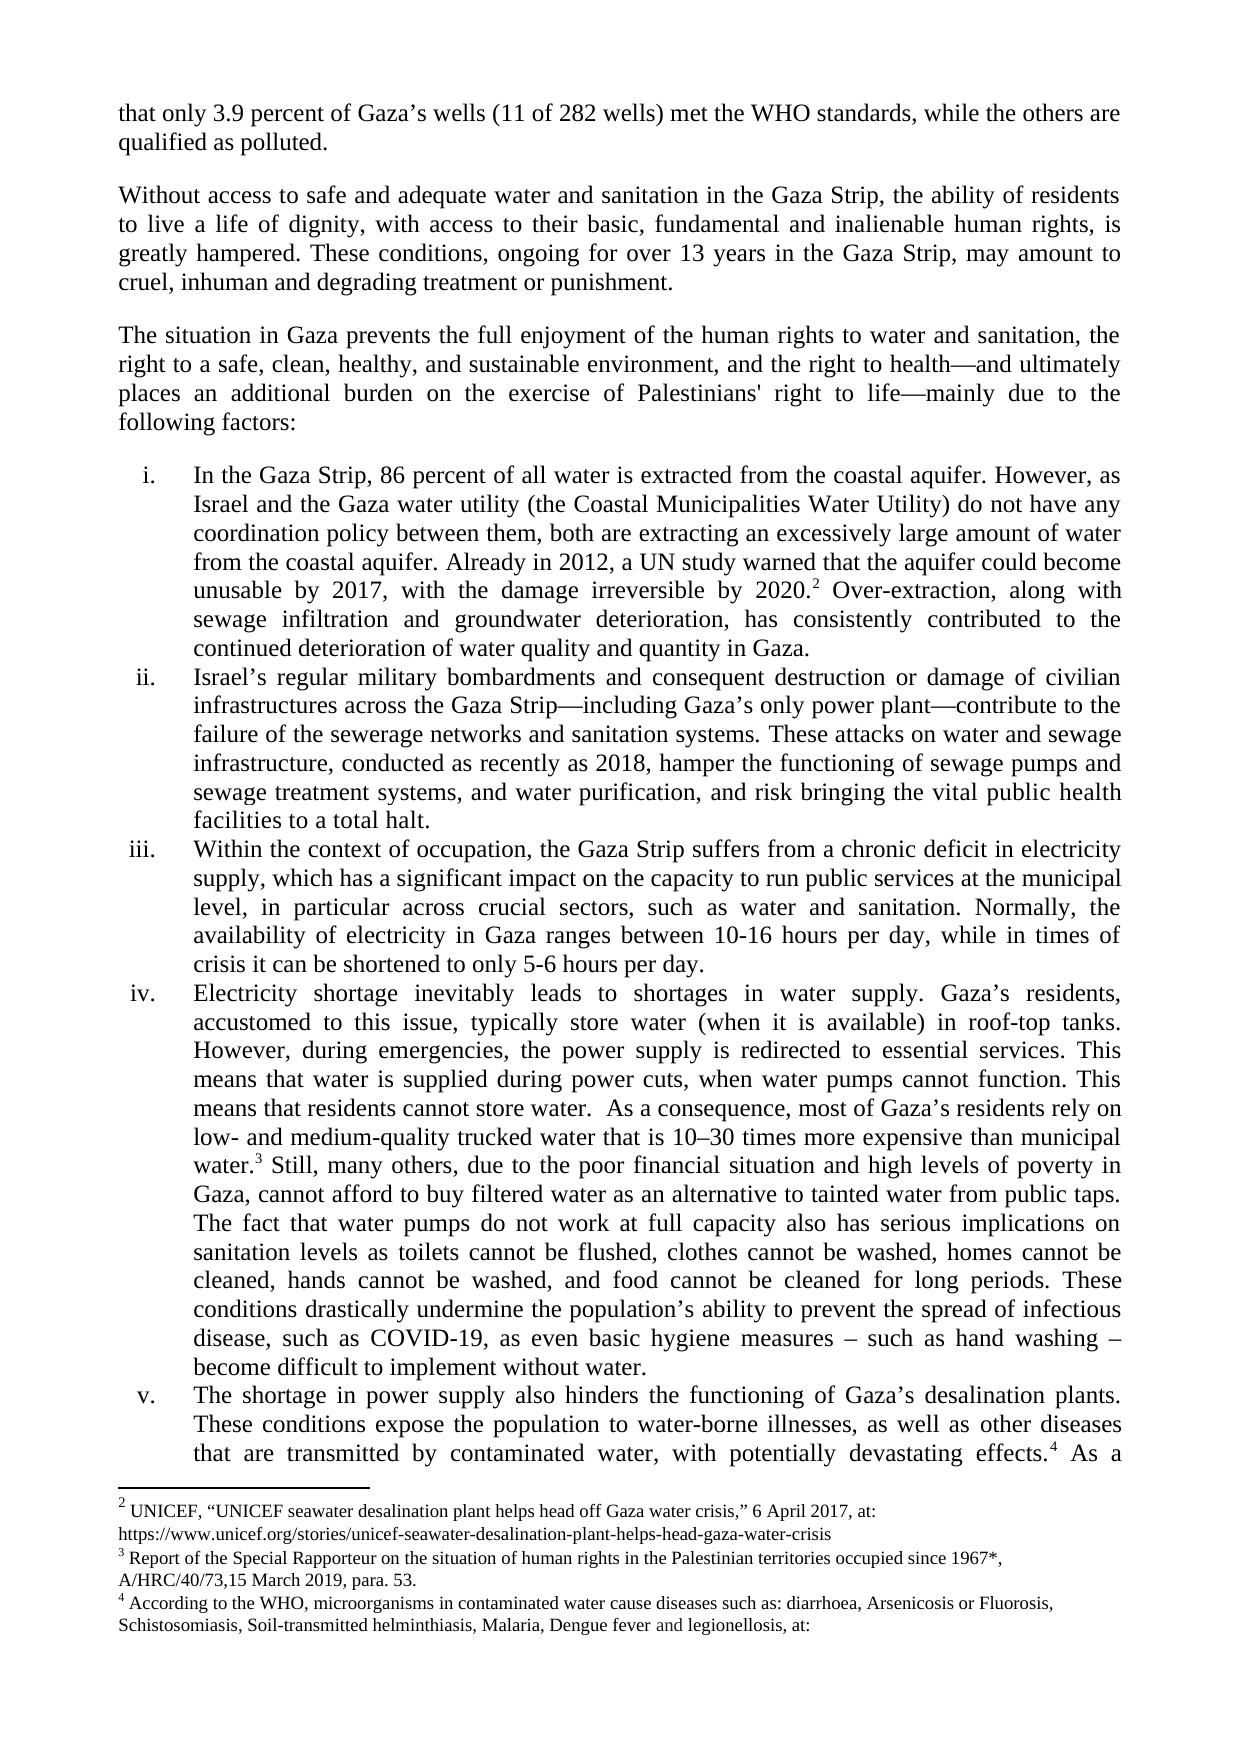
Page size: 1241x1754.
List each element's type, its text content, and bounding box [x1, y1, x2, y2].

list Israel’s regular military bombardments and consequent destruction or damage of civilian infrastructures across the Gaza Strip—including Gaza’s only power plant—contribute to the failure of the sewerage networks and sanitation systems. These attacks on water and sewage infrastructure, conducted as recently as 2018, hamper the functioning of sewage pumps and sewage treatment systems, and water purification, and risk bringing the vital public health facilities to a total halt. [156, 662, 1122, 834]
list In the Gaza Strip, 86 percent of all water is extracted from the coastal aquifer. However, as Israel and the Gaza water utility (the Coastal Municipalities Water Utility) do not have any coordination policy between them, both are extracting an excessively large amount of water from the coastal aquifer. Already in 2012, a UN study warned that the aquifer could become unusable by 2017, with the damage irreversible by 2020. Over-extraction, along with sewage infiltration and groundwater deterioration, has consistently contributed to the continued deterioration of water quality and quantity in Gaza. [156, 460, 1122, 662]
list Within the context of occupation, the Gaza Strip suffers from a chronic deficit in electricity supply, which has a significant impact on the capacity to run public services at the municipal level, in particular across crucial sectors, such as water and sanitation. Normally, the availability of electricity in Gaza ranges between 10-16 hours per day, while in times of crisis it can be shortened to only 5-6 hours per day. [156, 834, 1122, 978]
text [118, 98, 1122, 155]
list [156, 1380, 1122, 1467]
text Without access to safe and adequate water and sanitation in the Gaza Strip, the ability of residents to live a life of dignity, with access to their basic, fundamental and inalienable human rights, is greatly hampered. These conditions, ongoing for over 13 years in the Gaza Strip, may amount to cruel, inhuman and degrading treatment or punishment. [118, 180, 1122, 295]
text The situation in Gaza prevents the full enjoyment of the human rights to water and sanitation, the right to a safe, clean, healthy, and sustainable environment, and the right to health—and ultimately places an additional burden on the exercise of Palestinians' right to life—mainly due to the following factors: [118, 320, 1122, 435]
list Electricity shortage inevitably leads to shortages in water supply. Gaza’s residents, accustomed to this issue, typically store water (when it is available) in roof-top tanks. However, during emergencies, the power supply is redirected to essential services. This means that water is supplied during power cuts, when water pumps cannot function. This means that residents cannot store water. As a consequence, most of Gaza’s residents rely on low- and medium-quality trucked water that is 10–30 times more expensive than municipal water. Still, many others, due to the poor financial situation and high levels of poverty in Gaza, cannot afford to buy filtered water as an alternative to tainted water from public taps. The fact that water pumps do not work at full capacity also has serious implications on sanitation levels as toilets cannot be flushed, clothes cannot be washed, homes cannot be cleaned, hands cannot be washed, and food cannot be cleaned for long periods. These conditions drastically undermine the population’s ability to prevent the spread of infectious disease, such as COVID-19, as even basic hygiene measures – such as hand washing – become difficult to implement without water. [156, 978, 1122, 1380]
